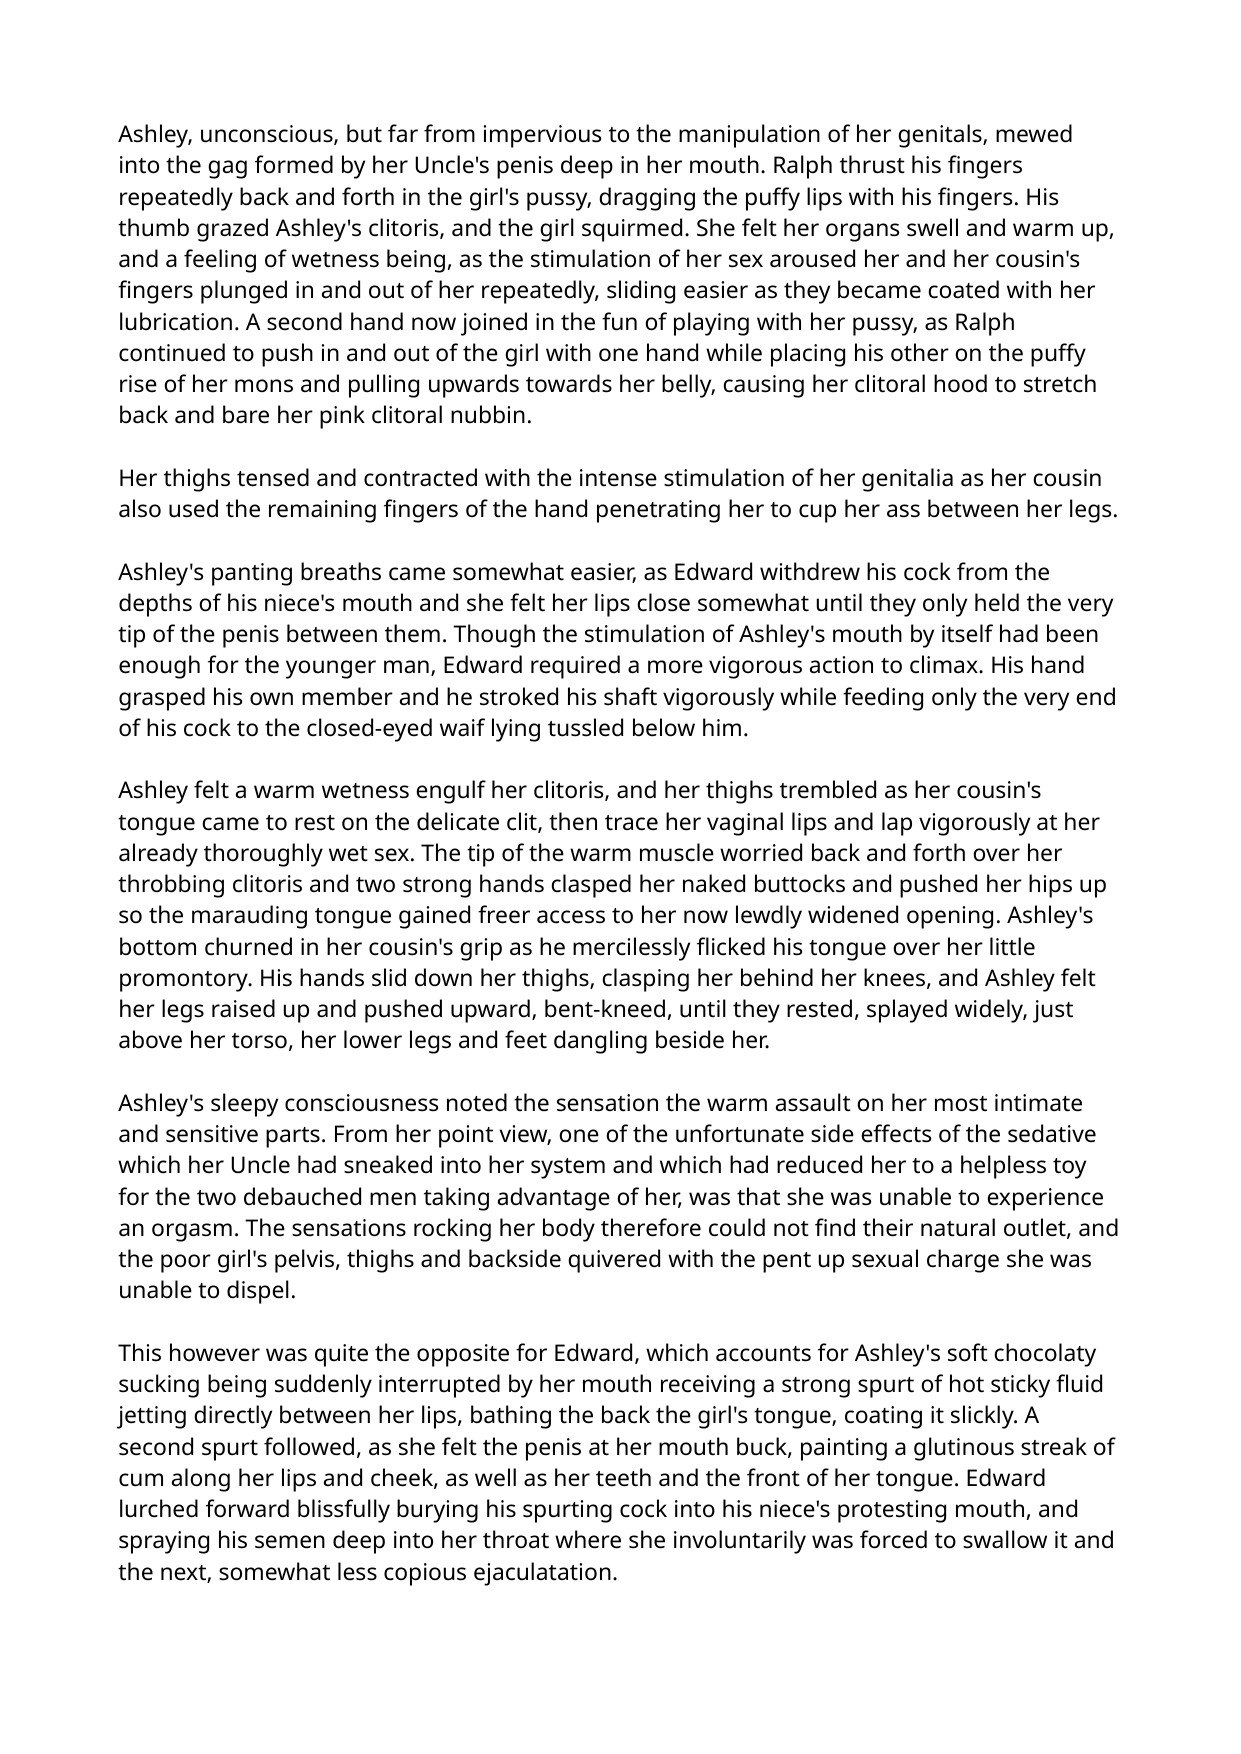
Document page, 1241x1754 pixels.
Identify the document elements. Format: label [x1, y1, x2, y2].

text [118, 118, 1122, 1618]
